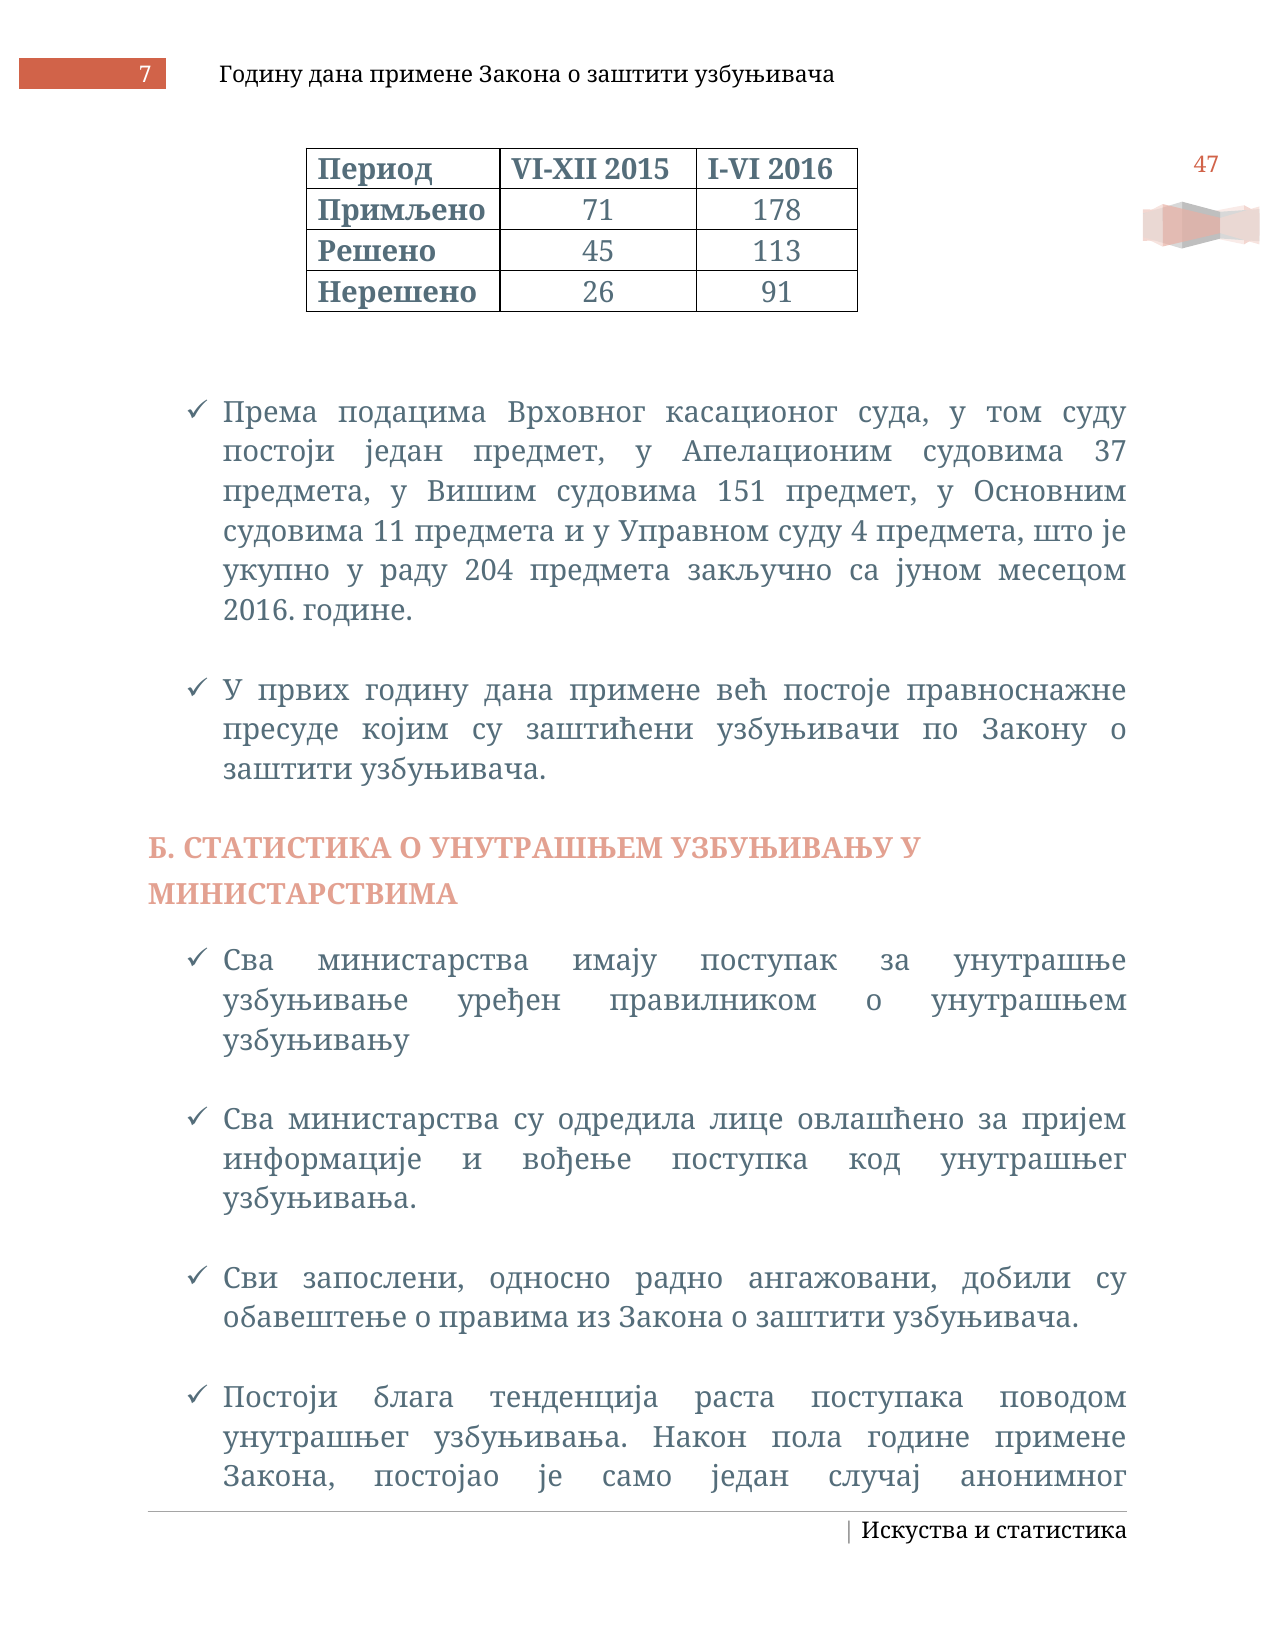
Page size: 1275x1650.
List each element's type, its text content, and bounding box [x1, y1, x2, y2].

list Сва министарства имају поступак за унутрашње узбуњивање уређен правилником о унутрашњем узбуњивању [185, 939, 1127, 1059]
table_header Период [307, 149, 499, 188]
table_cell 91 [697, 271, 857, 311]
list Сви запослени, односно радно ангажовани, добили су обавештење о правима из Закона о заштити узбуњивача. [185, 1257, 1127, 1336]
table_cell Решено [307, 230, 499, 270]
table_header I-VI 2016 [697, 149, 857, 188]
list Према подацима Врховног касационог суда, у том суду постоји један предмет, у Апелационим судовима 37 предмета, у Вишим судовима 151 предмет, у Основним судовима 11 предмета и у Управном суду 4 предмета, што је укупно у раду 204 предмета закључно са јуном месецом 2016. године. [185, 391, 1127, 629]
table_cell 26 [501, 271, 696, 311]
table_cell 71 [501, 189, 696, 229]
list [185, 1376, 1127, 1495]
list Сва министарства су одредила лице овлашћено за пријем информације и вођење поступка код унутрашњег узбуњивања. [185, 1098, 1127, 1217]
table_header VI-XII 2015 [501, 149, 696, 188]
table_cell 113 [697, 230, 857, 270]
list У првих годину дана примене већ постоје правноснажне пресуде којим су заштићени узбуњивачи по Закону о заштити узбуњивача. [185, 669, 1127, 788]
table_cell 178 [697, 189, 857, 229]
table_cell 45 [501, 230, 696, 270]
table_cell Нерешено [307, 271, 499, 311]
text Б. СТАТИСТИКА О УНУТРАШЊЕМ УЗБУЊИВАЊУ У МИНИСТАРСТВИМА [148, 827, 1127, 913]
table_cell Примљено [307, 189, 499, 229]
